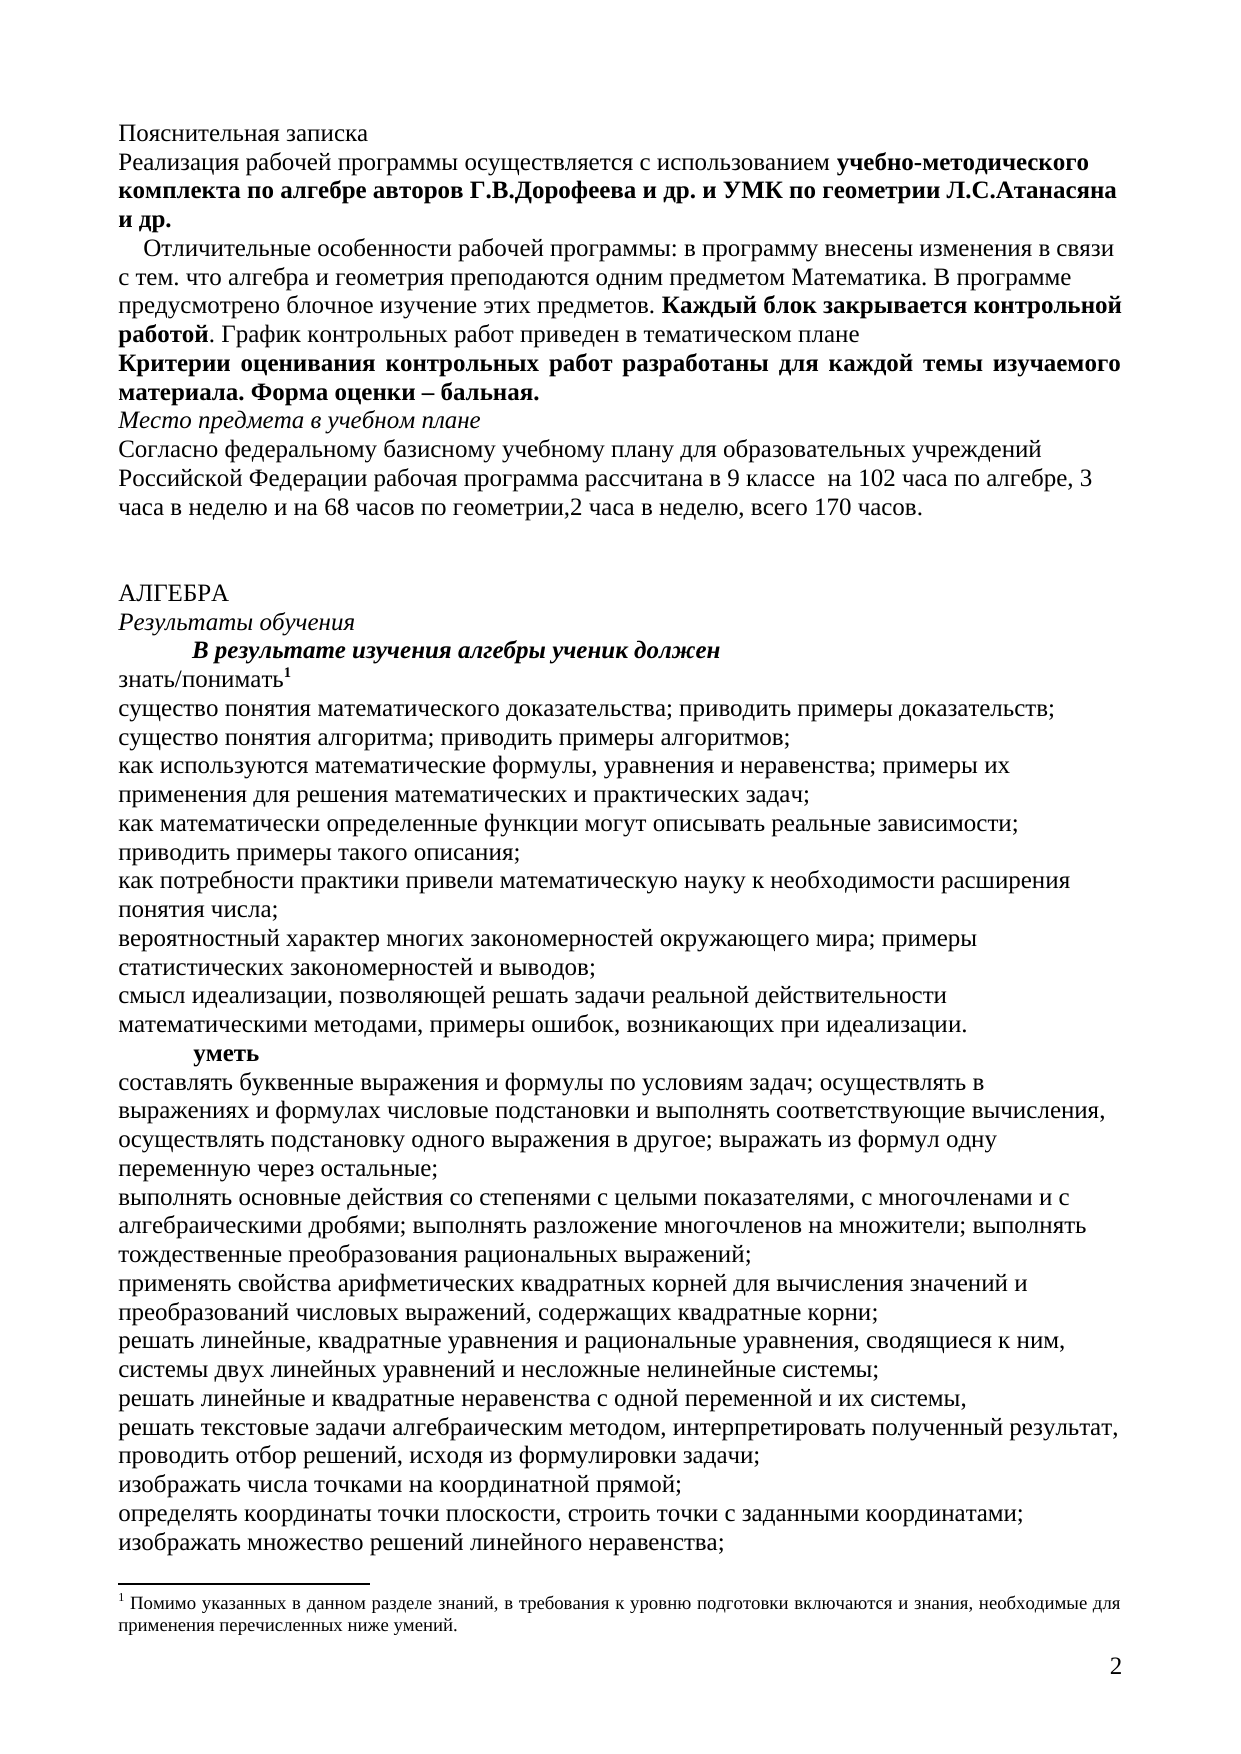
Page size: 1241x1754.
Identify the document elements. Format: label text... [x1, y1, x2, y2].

text существо понятия математического доказательства; приводить примеры доказательств; [118, 693, 1122, 722]
text Результаты обучения [118, 607, 1122, 636]
text В результате изучения алгебры ученик должен [118, 636, 1122, 664]
text решать линейные и квадратные неравенства с одной переменной и их системы, [118, 1383, 1122, 1412]
text АЛГЕБРА [118, 578, 1122, 607]
text выполнять основные действия со степенями с целыми показателями, с многочленами и с алгебраическими дробями; выполнять разложение многочленов на множители; выполнять тождественные преобразования рациональных выражений; [118, 1182, 1122, 1268]
text уметь [118, 1038, 1122, 1067]
text изображать числа точками на координатной прямой; [118, 1469, 1122, 1498]
text составлять буквенные выражения и формулы по условиям задач; осуществлять в выражениях и формулах числовые подстановки и выполнять соответствующие вычисления, осуществлять подстановку одного выражения в другое; выражать из формул одну переменную через остальные; [118, 1067, 1122, 1182]
text как используются математические формулы, уравнения и неравенства; примеры их применения для решения математических и практических задач; [118, 751, 1122, 808]
text существо понятия алгоритма; приводить примеры алгоритмов; [118, 722, 1122, 751]
text как потребности практики привели математическую науку к необходимости расширения понятия числа; [118, 866, 1122, 923]
text Пояснительная записка [118, 118, 1122, 147]
text вероятностный характер многих закономерностей окружающего мира; примеры статистических закономерностей и выводов; [118, 923, 1122, 981]
text решать текстовые задачи алгебраическим методом, интерпретировать полученный результат, проводить отбор решений, исходя из формулировки задачи; [118, 1412, 1122, 1469]
text Отличительные особенности рабочей программы: в программу внесены изменения в связи с тем. что алгебра и геометрия преподаются одним предметом Математика. В программе предусмотрено блочное изучение этих предметов. Каждый блок закрывается контрольной работой. График контрольных работ приведен в тематическом плане [118, 233, 1122, 348]
text Место предмета в учебном плане [118, 406, 1122, 434]
text смысл идеализации, позволяющей решать задачи реальной действительности математическими методами, примеры ошибок, возникающих при идеализации. [118, 981, 1122, 1038]
text Критерии оценивания контрольных работ разработаны для каждой темы изучаемого материала. Форма оценки – бальная. [118, 348, 1122, 406]
text знать/понимать [118, 664, 1122, 693]
text применять свойства арифметических квадратных корней для вычисления значений и преобразований числовых выражений, содержащих квадратные корни; [118, 1268, 1122, 1326]
text решать линейные, квадратные уравнения и рациональные уравнения, сводящиеся к ним, системы двух линейных уравнений и несложные нелинейные системы; [118, 1326, 1122, 1383]
text как математически определенные функции могут описывать реальные зависимости; приводить примеры такого описания; [118, 808, 1122, 866]
text Реализация рабочей программы осуществляется с использованием учебно-методического комплекта по алгебре авторов Г.В.Дорофеева и др. и УМК по геометрии Л.С.Атанасяна и др. [118, 147, 1122, 233]
text Согласно федеральному базисному учебному плану для образовательных учреждений Российской Федерации рабочая программа рассчитана в 9 классе на 102 часа по алгебре, 3 часа в неделю и на 68 часов по геометрии,2 часа в неделю, всего 170 часов. [118, 434, 1122, 521]
text определять координаты точки плоскости, строить точки с заданными координатами; изображать множество решений линейного неравенства; [118, 1498, 1122, 1556]
